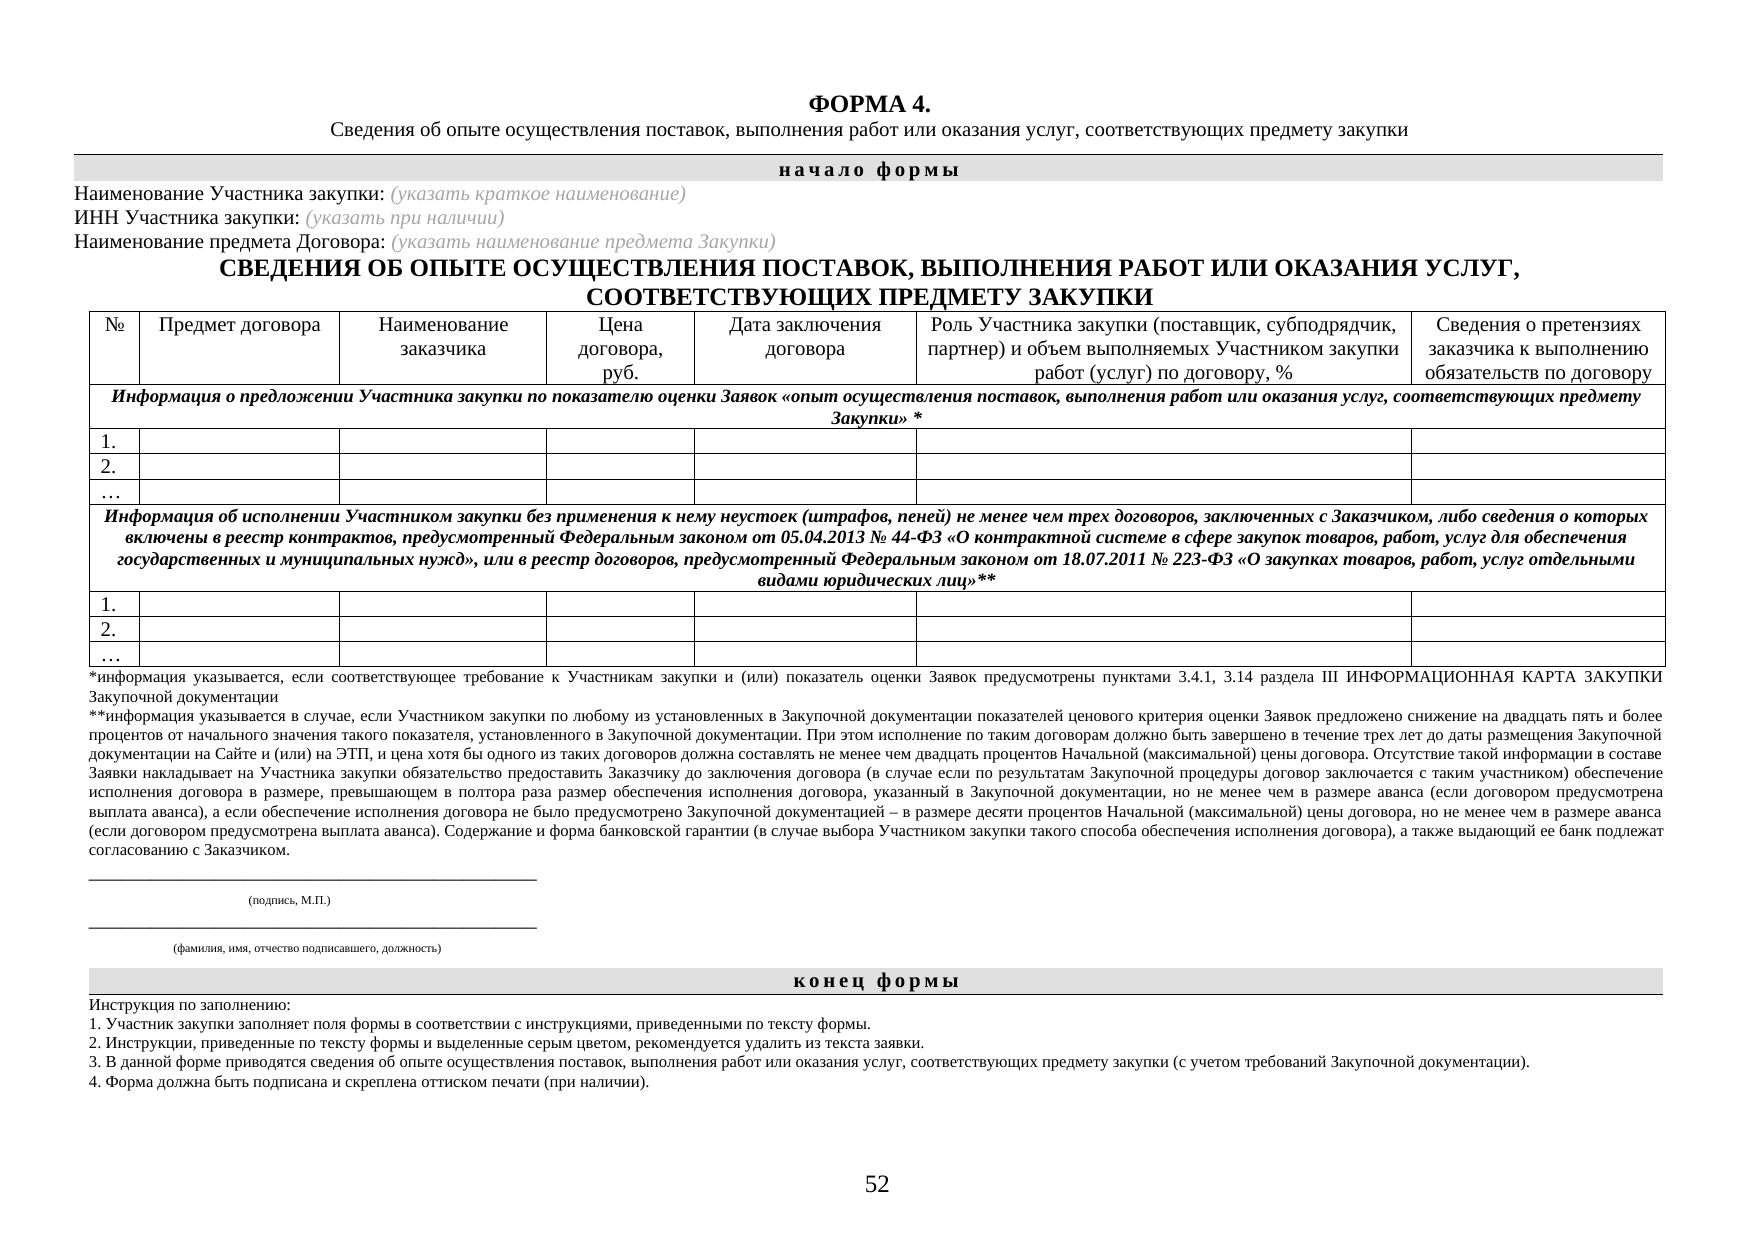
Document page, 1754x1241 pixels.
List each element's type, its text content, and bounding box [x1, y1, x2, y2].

text конец формы [89, 968, 1663, 994]
table_header № [90, 312, 139, 384]
text **информация указывается в случае, если Участником закупки по любому из установленных в Закупочной документации показателей ценового критерия оценки Заявок предложено снижение на двадцать пять и более процентов от начального значения такого показателя, установленного в Закупочной документации. При этом исполнение по таким договорам должно быть завершено в течение трех лет до даты размещения Закупочной документации на Сайте и (или) на ЭТП, и цена хотя бы одного из таких договоров должна составлять не менее чем двадцать процентов Начальной (максимальной) цены договора. Отсутствие такой информации в составе Заявки накладывает на Участника закупки обязательство предоставить Заказчику до заключения договора (в случае если по результатам Закупочной процедуры договор заключается с таким участником) обеспечение исполнения договора в размере, превышающем в полтора раза размер обеспечения исполнения договора, указанный в Закупочной документации, но не менее чем в размере аванса (если договором предусмотрена выплата аванса), а если обеспечение исполнения договора не было предусмотрено Закупочной документацией – в размере десяти процентов Начальной (максимальной) цены договора, но не менее чем в размере аванса (если договором предусмотрена выплата аванса). Содержание и форма банковской гарантии (в случае выбора Участником закупки такого способа обеспечения исполнения договора), а также выдающий ее банк подлежат согласованию с Заказчиком. [89, 706, 1665, 859]
table_cell [547, 592, 694, 616]
table_cell [917, 592, 1411, 616]
table_cell [140, 480, 339, 503]
text ___________________________________________ [89, 907, 1665, 931]
table_cell [917, 429, 1411, 453]
table_cell [1412, 480, 1665, 503]
table_cell … [90, 642, 139, 666]
text (фамилия, имя, отчество подписавшего, должность) [89, 931, 1665, 955]
text 2. Инструкции, приведенные по тексту формы и выделенные серым цветом, рекомендуется удалить из текста заявки. [89, 1033, 1665, 1052]
table_cell [140, 642, 339, 666]
table_cell [695, 642, 916, 666]
table_cell [547, 480, 694, 503]
table_cell Информация об исполнении Участником закупки без применения к нему неустоек (штрафов, пеней) не менее чем трех договоров, заключенных с Заказчиком, либо сведения о которых включены в реестр контрактов, предусмотренный Федеральным законом от 05.04.2013 № 44-ФЗ «О контрактной системе в сфере закупок товаров, работ, услуг для обеспечения государственных и муниципальных нужд», или в реестр договоров, предусмотренный Федеральным законом от 18.07.2011 № 223-ФЗ «О закупках товаров, работ, услуг отдельными видами юридических лиц»** [90, 505, 1665, 591]
table_cell [140, 454, 339, 478]
table_cell 2. [90, 617, 139, 641]
table_cell [140, 429, 339, 453]
table_cell [547, 617, 694, 641]
table_cell [917, 617, 1411, 641]
table_cell [547, 429, 694, 453]
text 3. В данной форме приводятся сведения об опыте осуществления поставок, выполнения работ или оказания услуг, соответствующих предмету закупки (с учетом требований Закупочной документации). [89, 1052, 1665, 1071]
table_cell [695, 592, 916, 616]
table_header Предмет договора [140, 312, 339, 384]
table_cell [140, 617, 339, 641]
table_cell 1. [90, 592, 139, 616]
table_cell [695, 454, 916, 478]
table_cell [695, 617, 916, 641]
table_cell [340, 592, 546, 616]
table_cell Информация о предложении Участника закупки по показателю оценки Заявок «опыт осуществления поставок, выполнения работ или оказания услуг, соответствующих предмету Закупки» * [90, 385, 1665, 428]
table_cell [917, 454, 1411, 478]
table_cell [1412, 429, 1665, 453]
table_cell [917, 480, 1411, 503]
table_cell [917, 642, 1411, 666]
text Наименование Участника закупки: (указать краткое наименование) [74, 181, 1665, 205]
table_cell … [90, 480, 139, 503]
table_cell [340, 480, 546, 503]
table_header Сведения о претензиях заказчика к выполнению обязательств по договору [1412, 312, 1665, 384]
table_cell 1. [90, 429, 139, 453]
table_cell [547, 454, 694, 478]
table_cell [1412, 617, 1665, 641]
table_cell [140, 592, 339, 616]
table_header Роль Участника закупки (поставщик, субподрядчик, партнер) и объем выполняемых Участником закупки работ (услуг) по договору, % [917, 312, 1411, 384]
table_cell [695, 480, 916, 503]
table_header Дата заключения договора [695, 312, 916, 384]
text (подпись, М.П.) [89, 883, 1665, 907]
table_cell [695, 429, 916, 453]
text 1. Участник закупки заполняет поля формы в соответствии с инструкциями, приведенными по тексту формы. [89, 1014, 1665, 1033]
table_cell [340, 642, 546, 666]
table_cell [1412, 454, 1665, 478]
text СВЕДЕНИЯ ОБ ОПЫТЕ ОСУЩЕСТВЛЕНИЯ ПОСТАВОК, ВЫПОЛНЕНИЯ РАБОТ ИЛИ ОКАЗАНИЯ УСЛУГ, СООТВЕТСТВУЮЩИХ ПРЕДМЕТУ ЗАКУПКИ [74, 253, 1665, 311]
text Инструкция по заполнению: [89, 995, 1665, 1014]
text начало формы [74, 155, 1663, 181]
table_cell [547, 642, 694, 666]
table_cell [340, 617, 546, 641]
table_header Цена договора, руб. [547, 312, 694, 384]
text ФОРМА 4. [74, 89, 1665, 117]
text *информация указывается, если соответствующее требование к Участникам закупки и (или) показатель оценки Заявок предусмотрены пунктами 3.4.1, 3.14 раздела III ИНФОРМАЦИОННАЯ КАРТА ЗАКУПКИ Закупочной документации [89, 667, 1665, 706]
table_cell 2. [90, 454, 139, 478]
table_cell [1412, 592, 1665, 616]
table_cell [1412, 642, 1665, 666]
table_header Наименование заказчика [340, 312, 546, 384]
text Наименование предмета Договора: (указать наименование предмета Закупки) [74, 229, 1665, 253]
text 4. Форма должна быть подписана и скреплена оттиском печати (при наличии). [89, 1071, 1665, 1091]
table_cell [340, 454, 546, 478]
text Сведения об опыте осуществления поставок, выполнения работ или оказания услуг, соответствующих предмету закупки [74, 117, 1665, 141]
text ИНН Участника закупки: (указать при наличии) [74, 205, 1665, 229]
table_cell [340, 429, 546, 453]
text ___________________________________________ [89, 859, 1665, 883]
